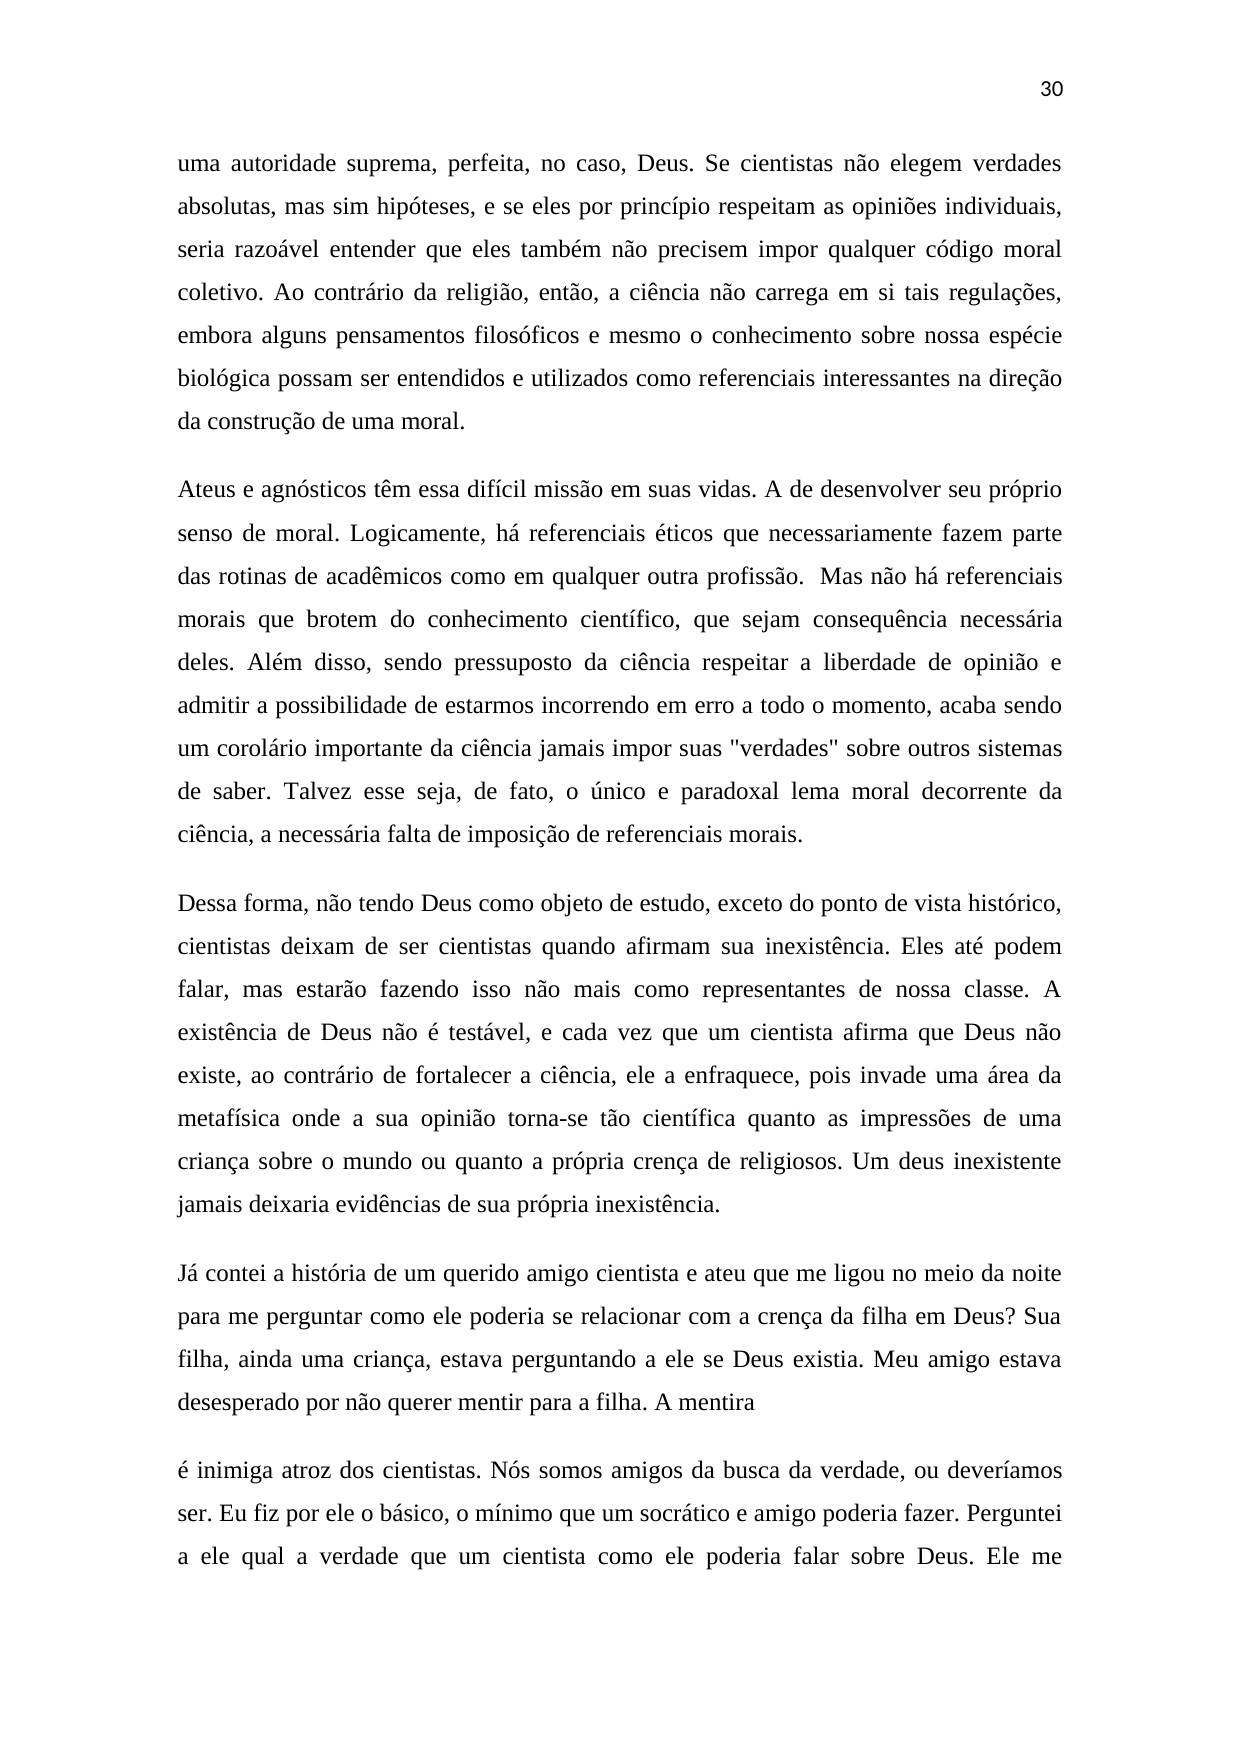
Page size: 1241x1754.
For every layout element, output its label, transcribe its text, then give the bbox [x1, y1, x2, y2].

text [177, 1455, 1063, 1570]
text Já contei a história de um querido amigo cientista e ateu que me ligou no meio da noite para me perguntar como ele poderia se relacionar com a crença da filha em Deus? Sua filha, ainda uma criança, estava perguntando a ele se Deus existia. Meu amigo estava desesperado por não querer mentir para a filha. A mentira [177, 1258, 1063, 1416]
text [177, 148, 1063, 435]
text Ateus e agnósticos têm essa difícil missão em suas vidas. A de desenvolver seu próprio senso de moral. Logicamente, há referenciais éticos que necessariamente fazem parte das rotinas de acadêmicos como em qualquer outra profissão. Mas não há referenciais morais que brotem do conhecimento científico, que sejam consequência necessária deles. Além disso, sendo pressuposto da ciência respeitar a liberdade de opinião e admitir a possibilidade de estarmos incorrendo em erro a todo o momento, acaba sendo um corolário importante da ciência jamais impor suas "verdades" sobre outros sistemas de saber. Talvez esse seja, de fato, o único e paradoxal lema moral decorrente da ciência, a necessária falta de imposição de referenciais morais. [177, 474, 1063, 848]
text Dessa forma, não tendo Deus como objeto de estudo, exceto do ponto de vista histórico, cientistas deixam de ser cientistas quando afirmam sua inexistência. Eles até podem falar, mas estarão fazendo isso não mais como representantes de nossa classe. A existência de Deus não é testável, e cada vez que um cientista afirma que Deus não existe, ao contrário de fortalecer a ciência, ele a enfraquece, pois invade uma área da metafísica onde a sua opinião torna-se tão científica quanto as impressões de uma criança sobre o mundo ou quanto a própria crença de religiosos. Um deus inexistente jamais deixaria evidências de sua própria inexistência. [177, 888, 1063, 1218]
